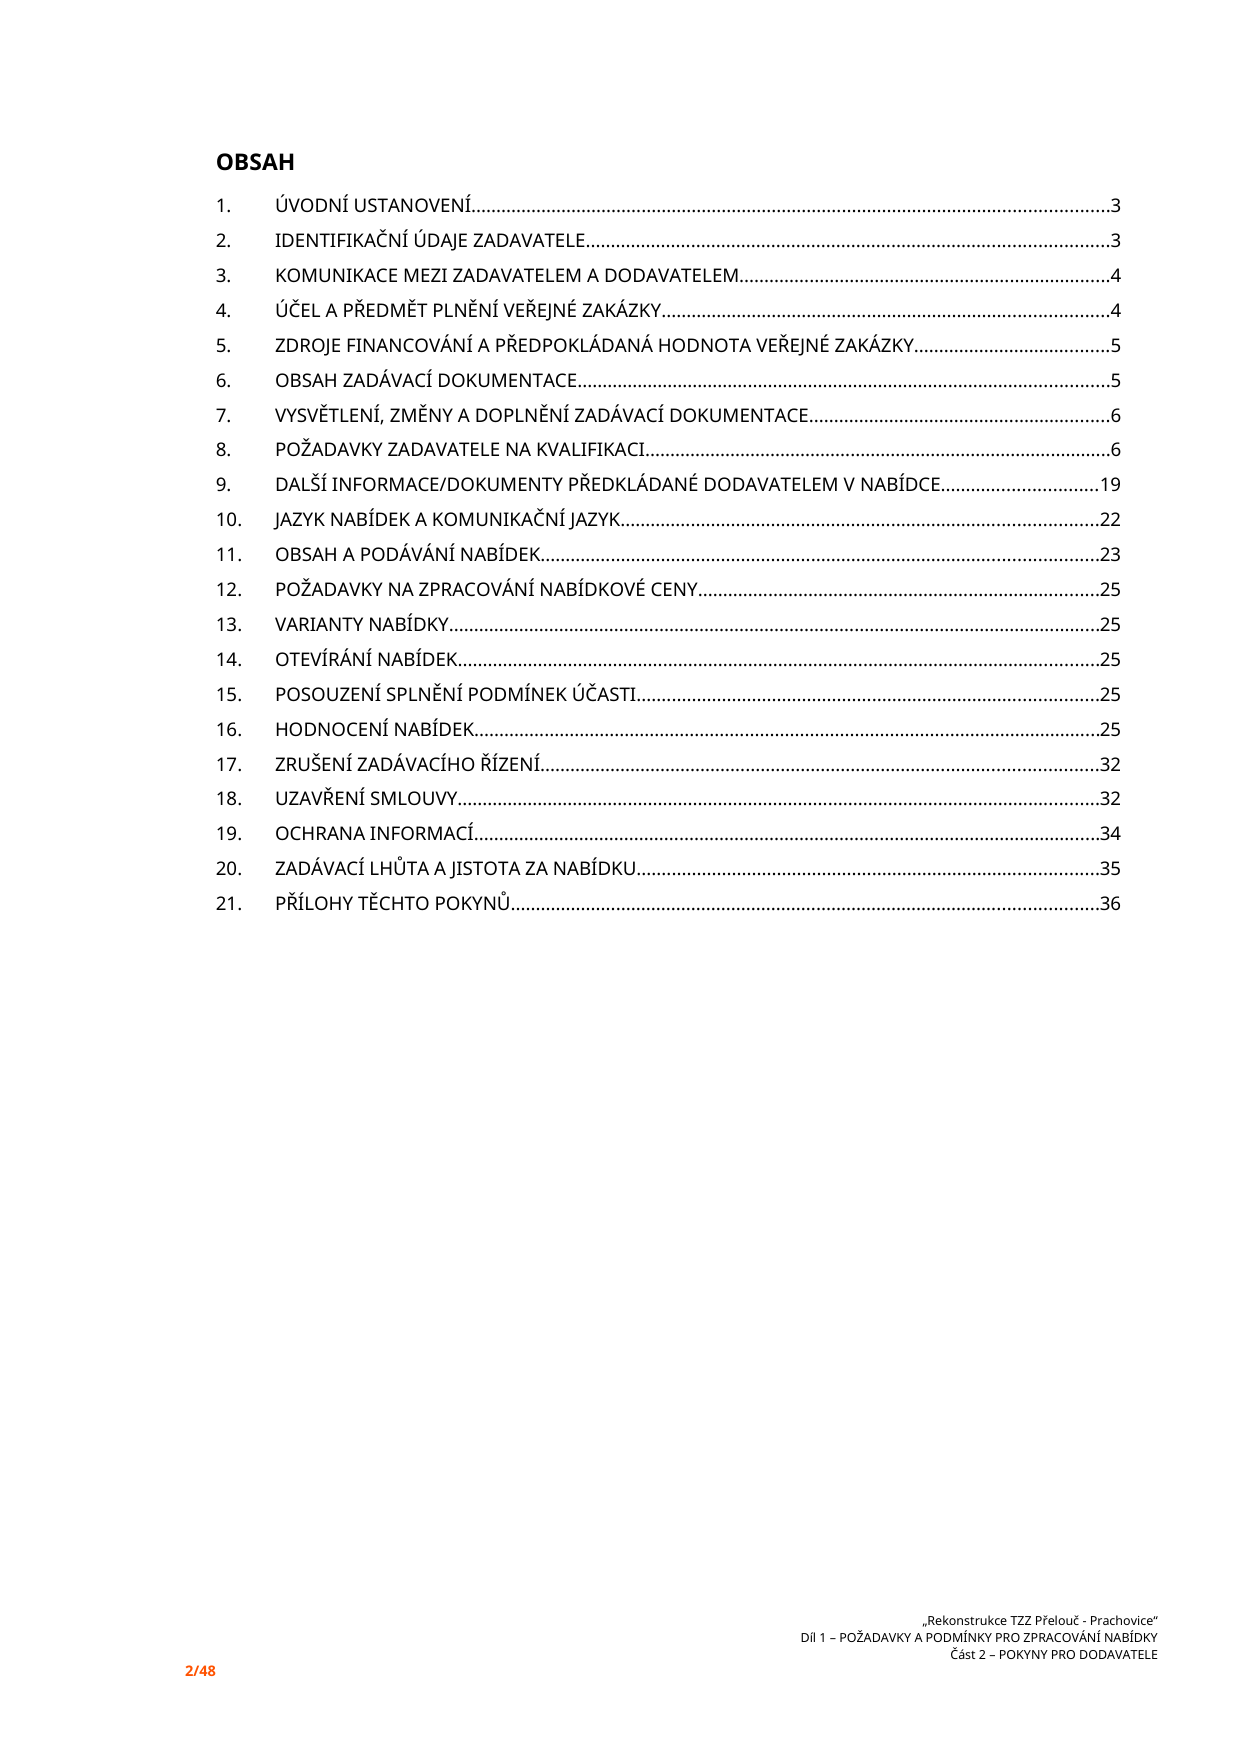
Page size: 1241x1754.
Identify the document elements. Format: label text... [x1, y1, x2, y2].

text 7. VYSVĚTLENÍ, ZMĚNY a DOPLNĚNÍ ZADÁVACÍ DOKUMENTACE 6 [216, 402, 1122, 427]
text 12. POŽADAVKY NA ZPRACOVÁNÍ NABÍDKOVÉ CENY 25 [216, 576, 1122, 602]
text 13. VARIANTY NABÍDKY 25 [216, 611, 1122, 637]
text 1. ÚVODNÍ USTANOVENÍ 3 [216, 192, 1122, 218]
text 5. ZDROJE FINANCOVÁNÍ a PŘEDPOKLÁDANÁ HODNOTA VEŘEJNÉ ZAKÁZKY 5 [216, 332, 1122, 358]
text 4. ÚČEL a PŘEDMĚT PLNĚNÍ VEŘEJNÉ ZAKÁZKY 4 [216, 297, 1122, 323]
text 8. POŽADAVKY ZADAVATELE NA KVALIFIKACI 6 [216, 437, 1122, 462]
text 17. ZRUŠENÍ ZADÁVACÍHO ŘÍZENÍ 32 [216, 751, 1122, 776]
text 9. DALŠÍ INFORMACE/DOKUMENTY PŘEDKLÁDANÉ DODAVATELEM v NABÍDCE 19 [216, 472, 1122, 497]
text 18. UZAVŘENÍ SMLOUVY 32 [216, 786, 1122, 811]
text 19. OCHRANA INFORMACÍ 34 [216, 821, 1122, 846]
text 3. KOMUNIKACE MEZI ZADAVATELEM a DODAVATELEM 4 [216, 262, 1122, 288]
text 20. ZADÁVACÍ LHŮTA A JISTOTA ZA NABÍDKU 35 [216, 856, 1122, 881]
text 10. JAZYK NABÍDEK A KOMUNIKAČNÍ JAZYK 22 [216, 507, 1122, 532]
text 11. OBSAH a PODÁVÁNÍ NABÍDEK 23 [216, 541, 1122, 567]
text 6. OBSAH ZADÁVACÍ DOKUMENTACE 5 [216, 367, 1122, 392]
text 15. POSOUZENÍ SPLNĚNÍ PODMÍNEK ÚČASTI 25 [216, 681, 1122, 707]
text 14. OTEVÍRÁNÍ NABÍDEK 25 [216, 646, 1122, 672]
text 2. IDENTIFIKAČNÍ ÚDAJE ZADAVATELE 3 [216, 227, 1122, 253]
text 21. PŘÍLOHY TĚCHTO POKYNŮ 36 [216, 890, 1122, 916]
text 16. HODNOCENÍ NABÍDEK 25 [216, 716, 1122, 741]
text Obsah [216, 146, 1122, 177]
